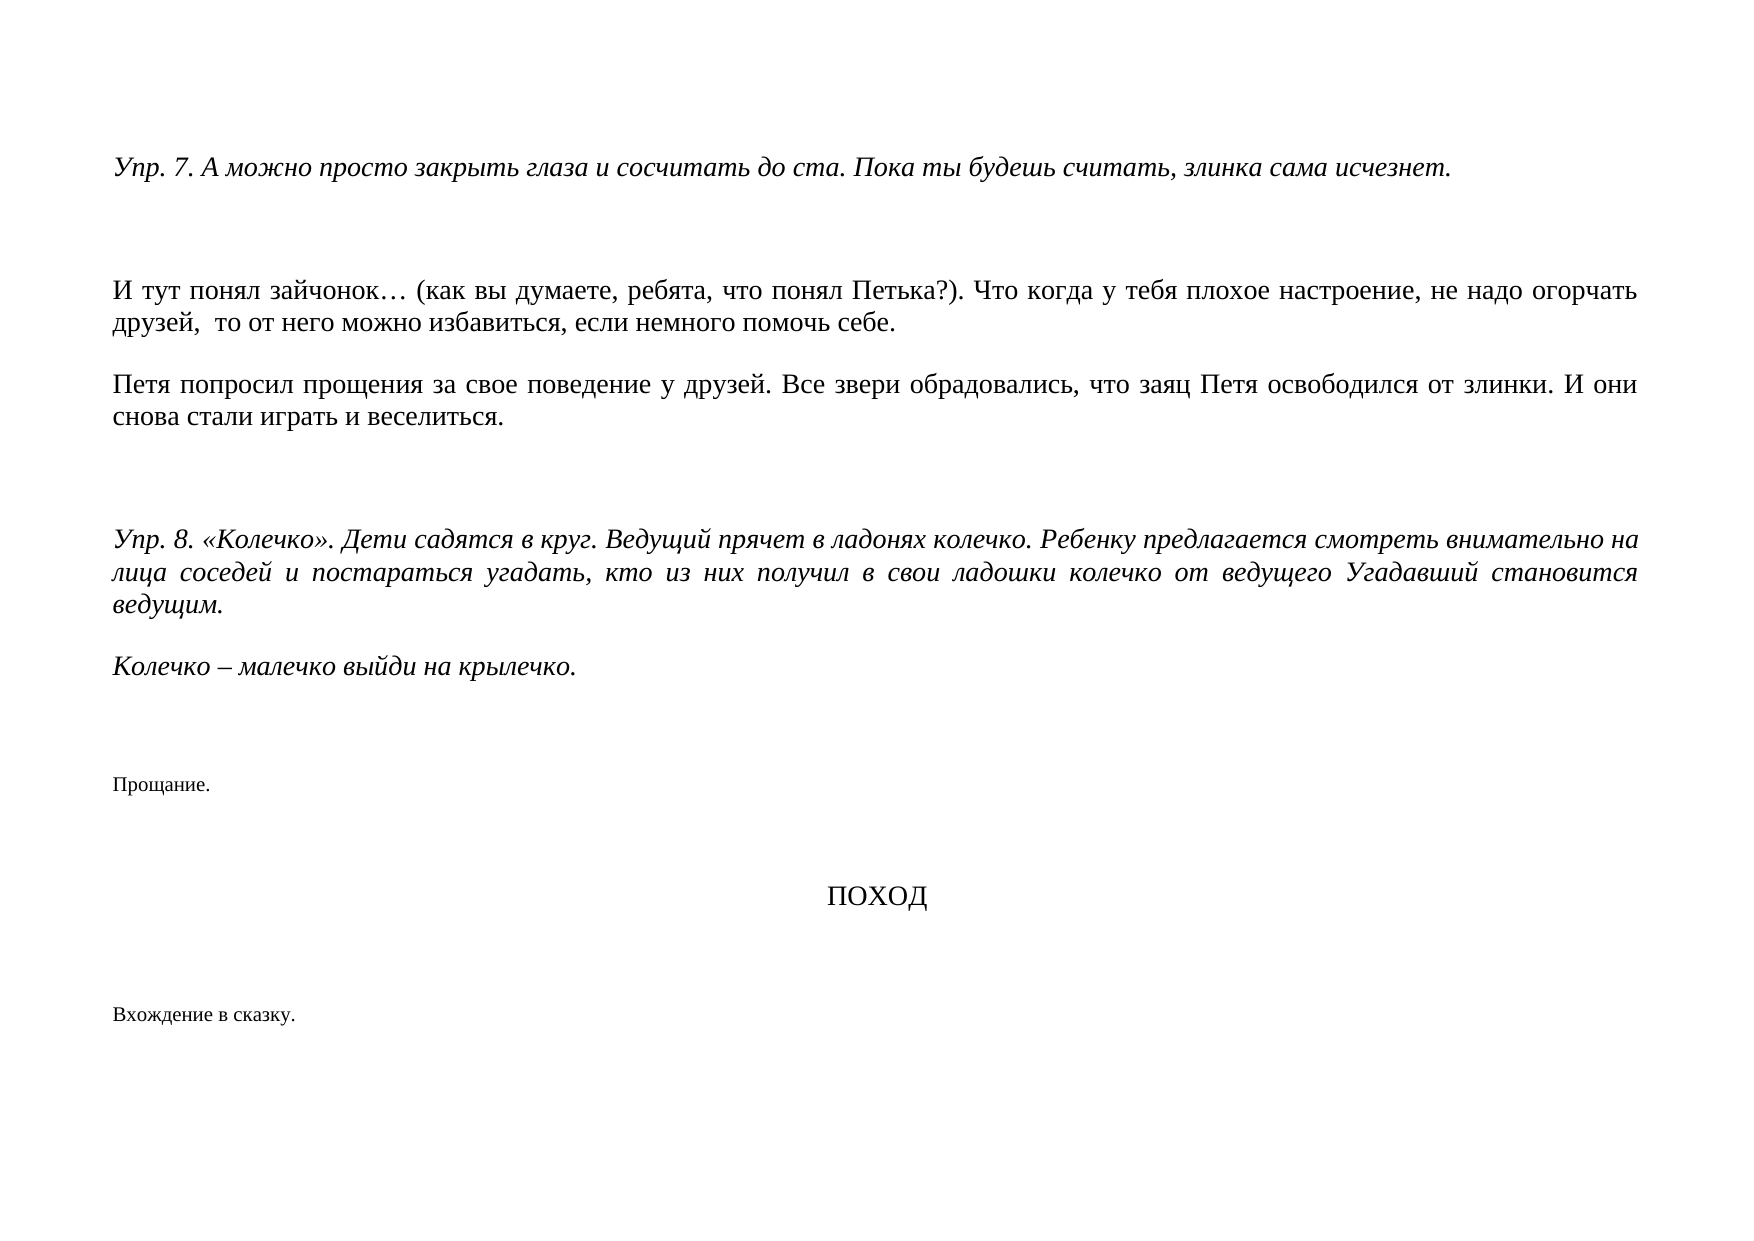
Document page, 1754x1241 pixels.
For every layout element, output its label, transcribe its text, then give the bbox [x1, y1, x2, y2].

text Петя попросил прощения за свое поведение у друзей. Все звери обрадовались, что заяц Петя освободился от злинки. И они снова стали играть и веселиться. [112, 367, 1641, 432]
text ПОХОД [112, 878, 1641, 911]
text Прощание. [112, 772, 1641, 796]
text Колечко – малечко выйди на крылечко. [112, 649, 1641, 681]
text Упр. 7. А можно просто закрыть глаза и сосчитать до ста. Пока ты будешь считать, злинка сама исчезнет. [112, 150, 1641, 182]
text И тут понял зайчонок… (как вы думаете, ребята, что понял Петька?). Что когда у тебя плохое настроение, не надо огорчать друзей, то от него можно избавиться, если немного помочь себе. [112, 273, 1641, 338]
text Упр. 8. «Колечко». Дети садятся в круг. Ведущий прячет в ладонях колечко. Ребенку предлагается смотреть внимательно на лица соседей и постараться угадать, кто из них получил в свои ладошки колечко от ведущего Угадавший становится ведущим. [112, 523, 1641, 620]
text Вхождение в сказку. [112, 1002, 1641, 1026]
